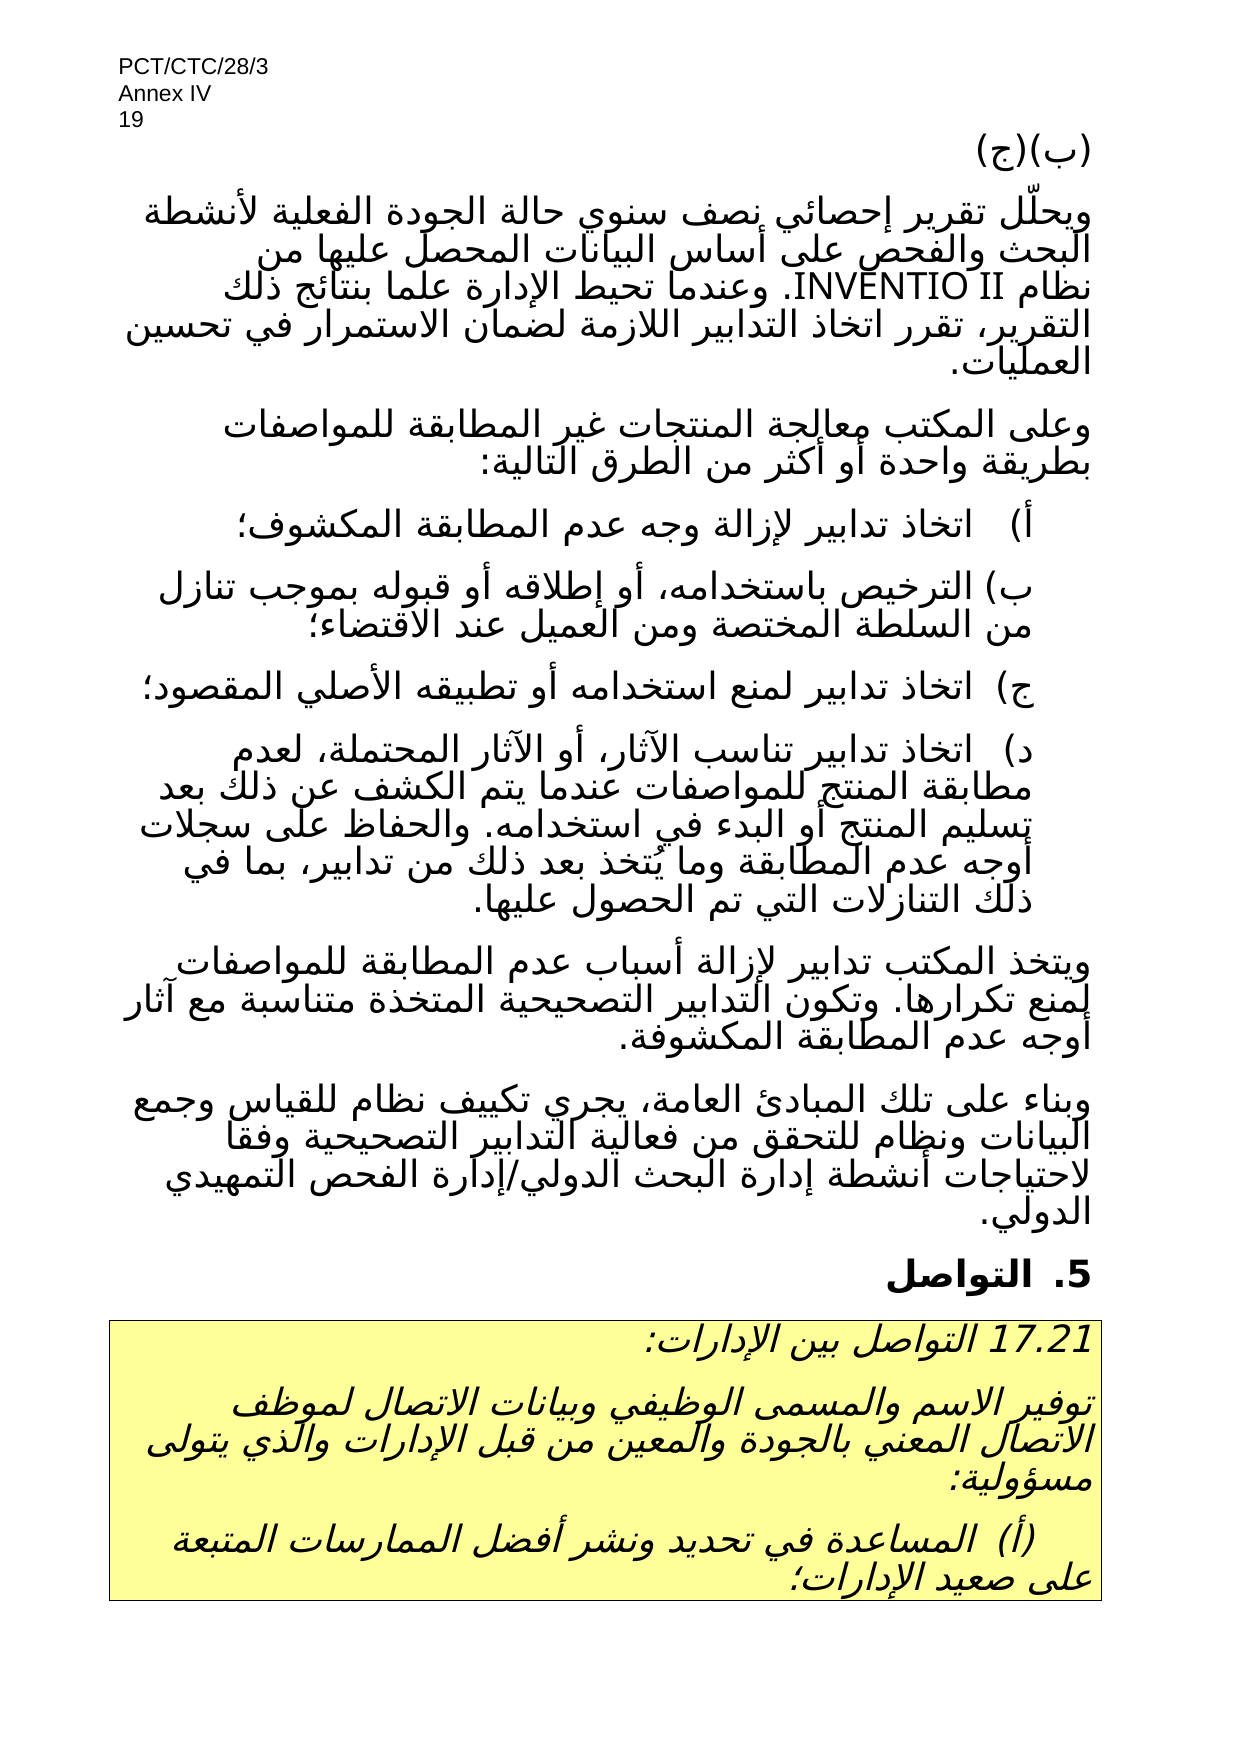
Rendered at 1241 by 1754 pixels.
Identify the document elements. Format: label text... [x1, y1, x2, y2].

text ج) اتخاذ تدابير لمنع استخدامه أو تطبيقه الأصلي المقصود؛ [118, 670, 267, 707]
text ج) اتخاذ تدابير لمنع استخدامه أو تطبيقه الأصلي المقصود؛ [734, 670, 1033, 707]
text د) اتخاذ تدابير تناسب الآثار، أو الآثار المحتملة، لعدم مطابقة المنتج للمواصفات عندما يتم الكشف عن ذلك بعد تسليم المنتج أو البدء في استخدامه. والحفاظ على سجلات أوجه عدم المطابقة وما يُتخذ بعد ذلك من تدابير، بما في ذلك التنازلات التي تم الحصول عليها. [118, 732, 1033, 920]
text توفير الاسم والمسمى الوظيفي وبيانات الاتصال لموظف الاتصال المعني بالجودة والمعين من قبل الإدارات والذي يتولى مسؤولية: [110, 1382, 1101, 1498]
text وبناء على تلك المبادئ العامة، يجري تكييف نظام للقياس وجمع البيانات ونظام للتحقق من فعالية التدابير التصحيحية وفقا لاحتياجات أنشطة إدارة البحث الدولي/إدارة الفحص التمهيدي الدولي. [118, 1082, 1092, 1232]
text ويتخذ المكتب تدابير لإزالة أسباب عدم المطابقة للمواصفات لمنع تكرارها. وتكون التدابير التصحيحية المتخذة متناسبة مع آثار أوجه عدم المطابقة المكشوفة. [118, 945, 1092, 1057]
text (ب)(ج) [118, 132, 1092, 170]
text ويحلّل تقرير إحصائي نصف سنوي حالة الجودة الفعلية لأنشطة البحث والفحص على أساس البيانات المحصل عليها من نظام INVENTIO II. وعندما تحيط الإدارة علما بنتائج ذلك التقرير، تقرر اتخاذ التدابير اللازمة لضمان الاستمرار في تحسين العمليات. [118, 195, 1092, 382]
text ب) الترخيص باستخدامه، أو إطلاقه أو قبوله بموجب تنازل من السلطة المختصة ومن العميل عند الاقتضاء؛ [118, 570, 1033, 645]
text وعلى المكتب معالجة المنتجات غير المطابقة للمواصفات بطريقة واحدة أو أكثر من الطرق التالية: [118, 407, 1092, 482]
text أ) اتخاذ تدابير لإزالة وجه عدم المطابقة المكشوف؛ [118, 507, 1033, 545]
text ج) اتخاذ تدابير لمنع استخدامه أو تطبيقه الأصلي المقصود؛ [178, 670, 787, 707]
text 17.21 التواصل بين الإدارات: [110, 1321, 1101, 1360]
text 5. التواصل [118, 1257, 1092, 1295]
text (أ) المساعدة في تحديد ونشر أفضل الممارسات المتبعة على صعيد الإدارات؛ [110, 1520, 1101, 1600]
